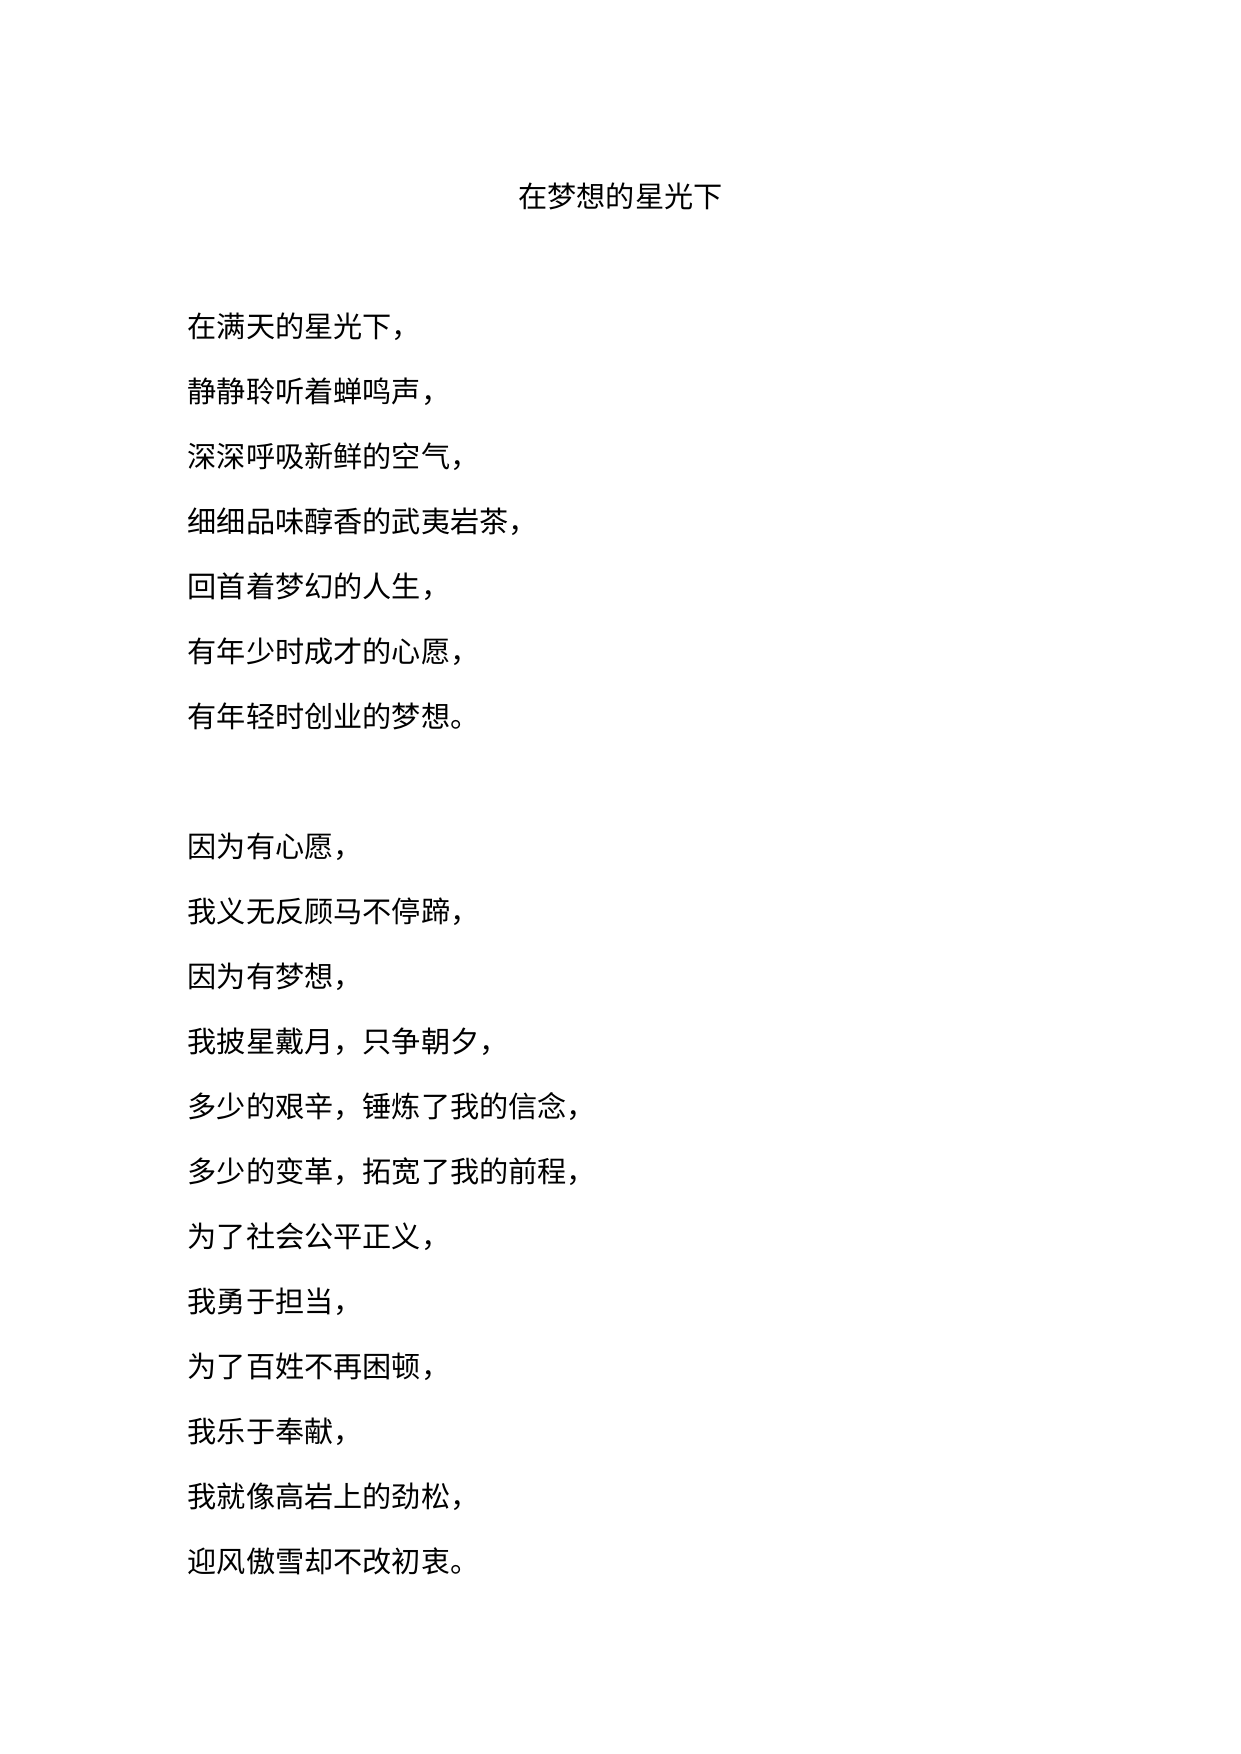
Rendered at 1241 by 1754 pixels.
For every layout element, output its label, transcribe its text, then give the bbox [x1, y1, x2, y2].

text 迎风傲雪却不改初衷。 [187, 1527, 1053, 1592]
text 我义无反顾马不停蹄， [187, 877, 1053, 942]
text 在梦想的星光下 [187, 162, 1053, 227]
text 我勇于担当， [187, 1267, 1053, 1332]
text 细细品味醇香的武夷岩茶， [187, 487, 1053, 552]
text 静静聆听着蝉鸣声， [187, 357, 1053, 422]
text 为了百姓不再困顿， [187, 1332, 1053, 1397]
text 为了社会公平正义， [187, 1202, 1053, 1267]
text 深深呼吸新鲜的空气， [187, 422, 1053, 487]
text 我就像高岩上的劲松， [187, 1462, 1053, 1527]
text 有年轻时创业的梦想。 [187, 682, 1053, 747]
text 因为有梦想， [187, 942, 1053, 1007]
text 多少的艰辛，锤炼了我的信念， [187, 1072, 1053, 1137]
text 回首着梦幻的人生， [187, 552, 1053, 617]
text 我乐于奉献， [187, 1397, 1053, 1462]
text 有年少时成才的心愿， [187, 617, 1053, 682]
text 多少的变革，拓宽了我的前程， [187, 1137, 1053, 1202]
text 因为有心愿， [187, 812, 1053, 877]
text 我披星戴月，只争朝夕， [187, 1007, 1053, 1072]
text 在满天的星光下， [187, 292, 1053, 357]
